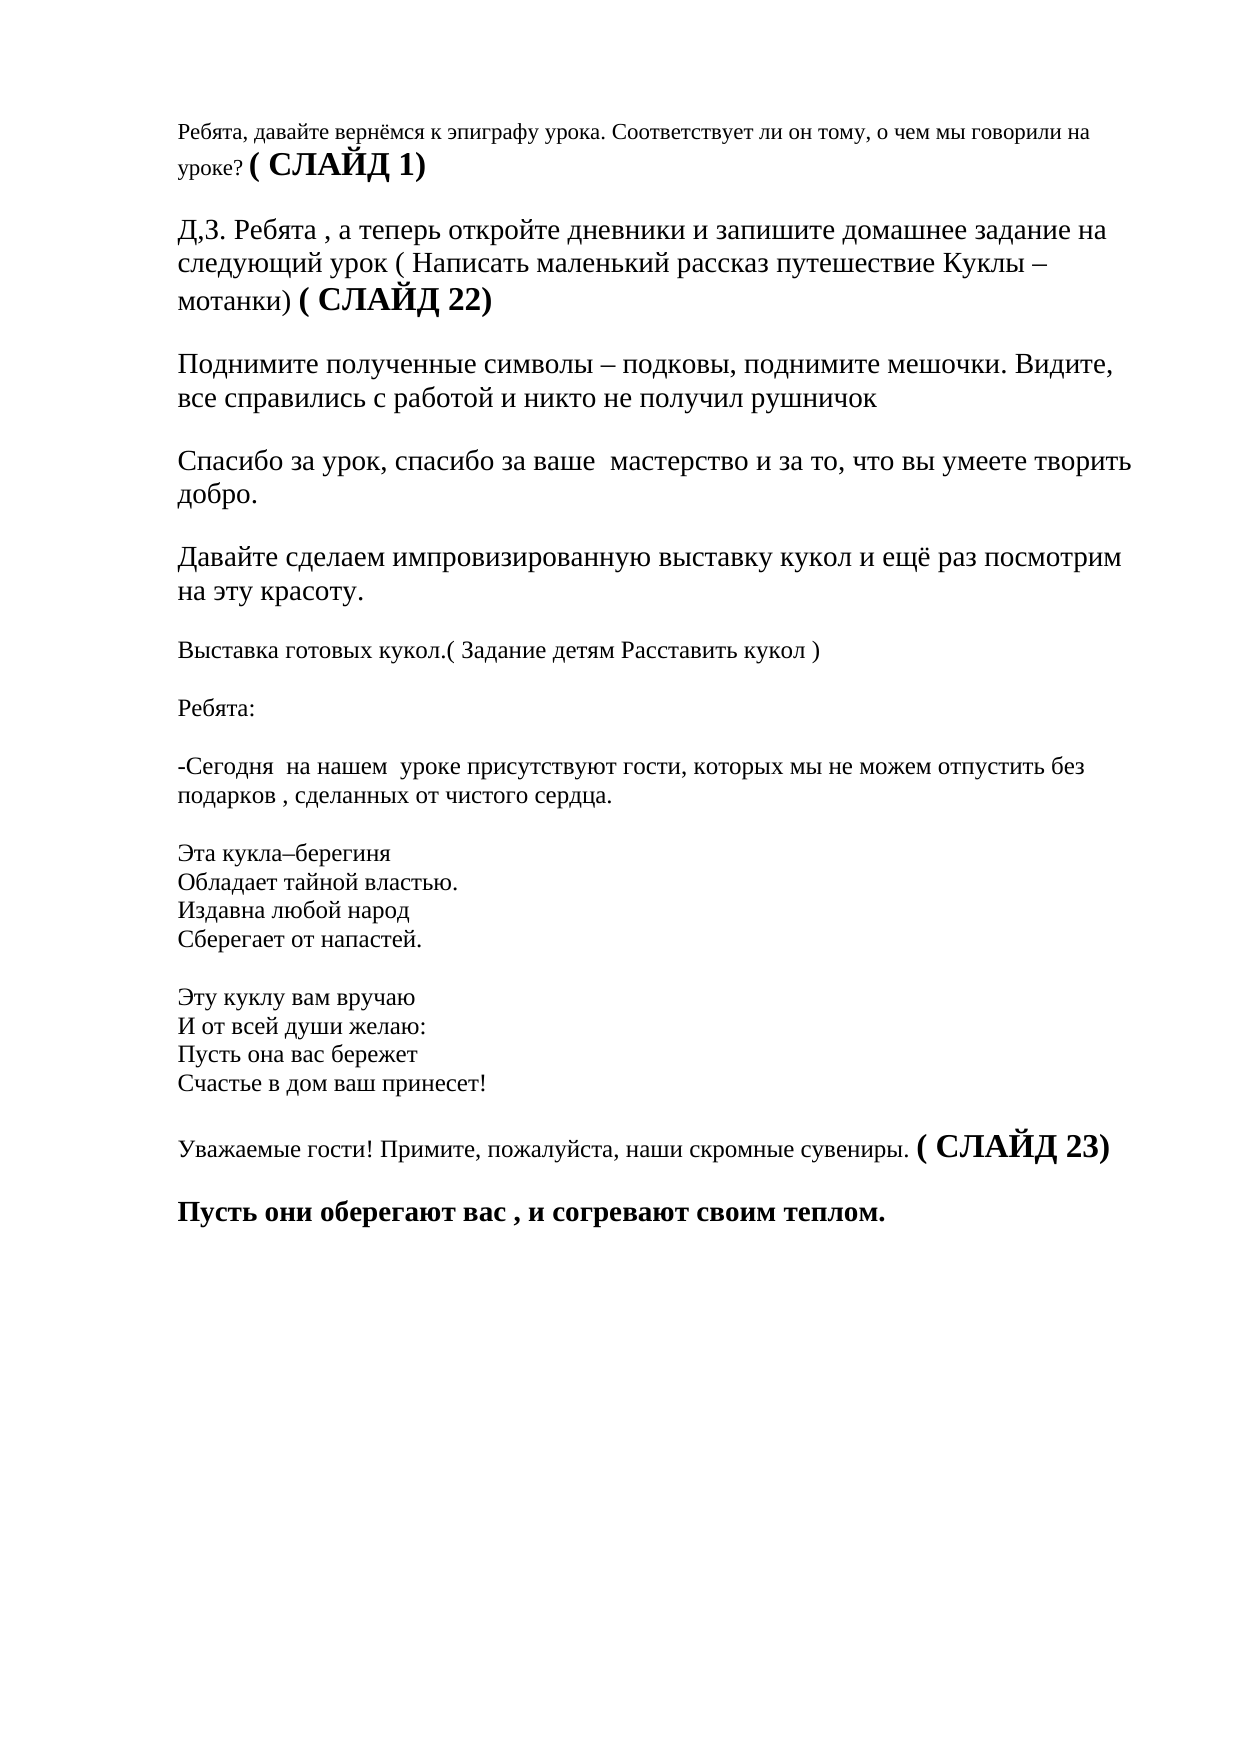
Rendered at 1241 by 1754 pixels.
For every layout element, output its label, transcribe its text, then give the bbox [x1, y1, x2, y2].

text Пусть они оберегают вас , и согревают своим теплом. [177, 1194, 1152, 1227]
text Спасибо за урок, спасибо за ваше мастерство и за то, что вы умеете творить добро. [177, 443, 1152, 510]
text Ребята, давайте вернёмся к эпиграфу урока. Соответствует ли он тому, о чем мы говорили на уроке? ( СЛАЙД 1) [177, 118, 1152, 183]
text Эта кукла–берегиня Обладает тайной властью. Издавна любой народ Сберегает от напастей. [177, 838, 1152, 953]
text Эту куклу вам вручаю И от всей души желаю: Пусть она вас бережет Счастье в дом ваш принесет! [177, 982, 1152, 1097]
text Ребята: [177, 693, 1152, 722]
text Д,З. Ребята , а теперь откройте дневники и запишите домашнее задание на следующий урок ( Написать маленький рассказ путешествие Куклы – мотанки) ( СЛАЙД 22) [177, 212, 1152, 317]
text Выставка готовых кукол.( Задание детям Расставить кукол ) [177, 635, 1152, 664]
text Уважаемые гости! Примите, пожалуйста, наши скромные сувениры. ( СЛАЙД 23) [177, 1126, 1152, 1164]
text -Сегодня на нашем уроке присутствуют гости, которых мы не можем отпустить без подарков , сделанных от чистого сердца. [177, 751, 1152, 809]
text Поднимите полученные символы – подковы, поднимите мешочки. Видите, все справились с работой и никто не получил рушничок [177, 347, 1152, 414]
text Давайте сделаем импровизированную выставку кукол и ещё раз посмотрим на эту красоту. [177, 539, 1152, 606]
